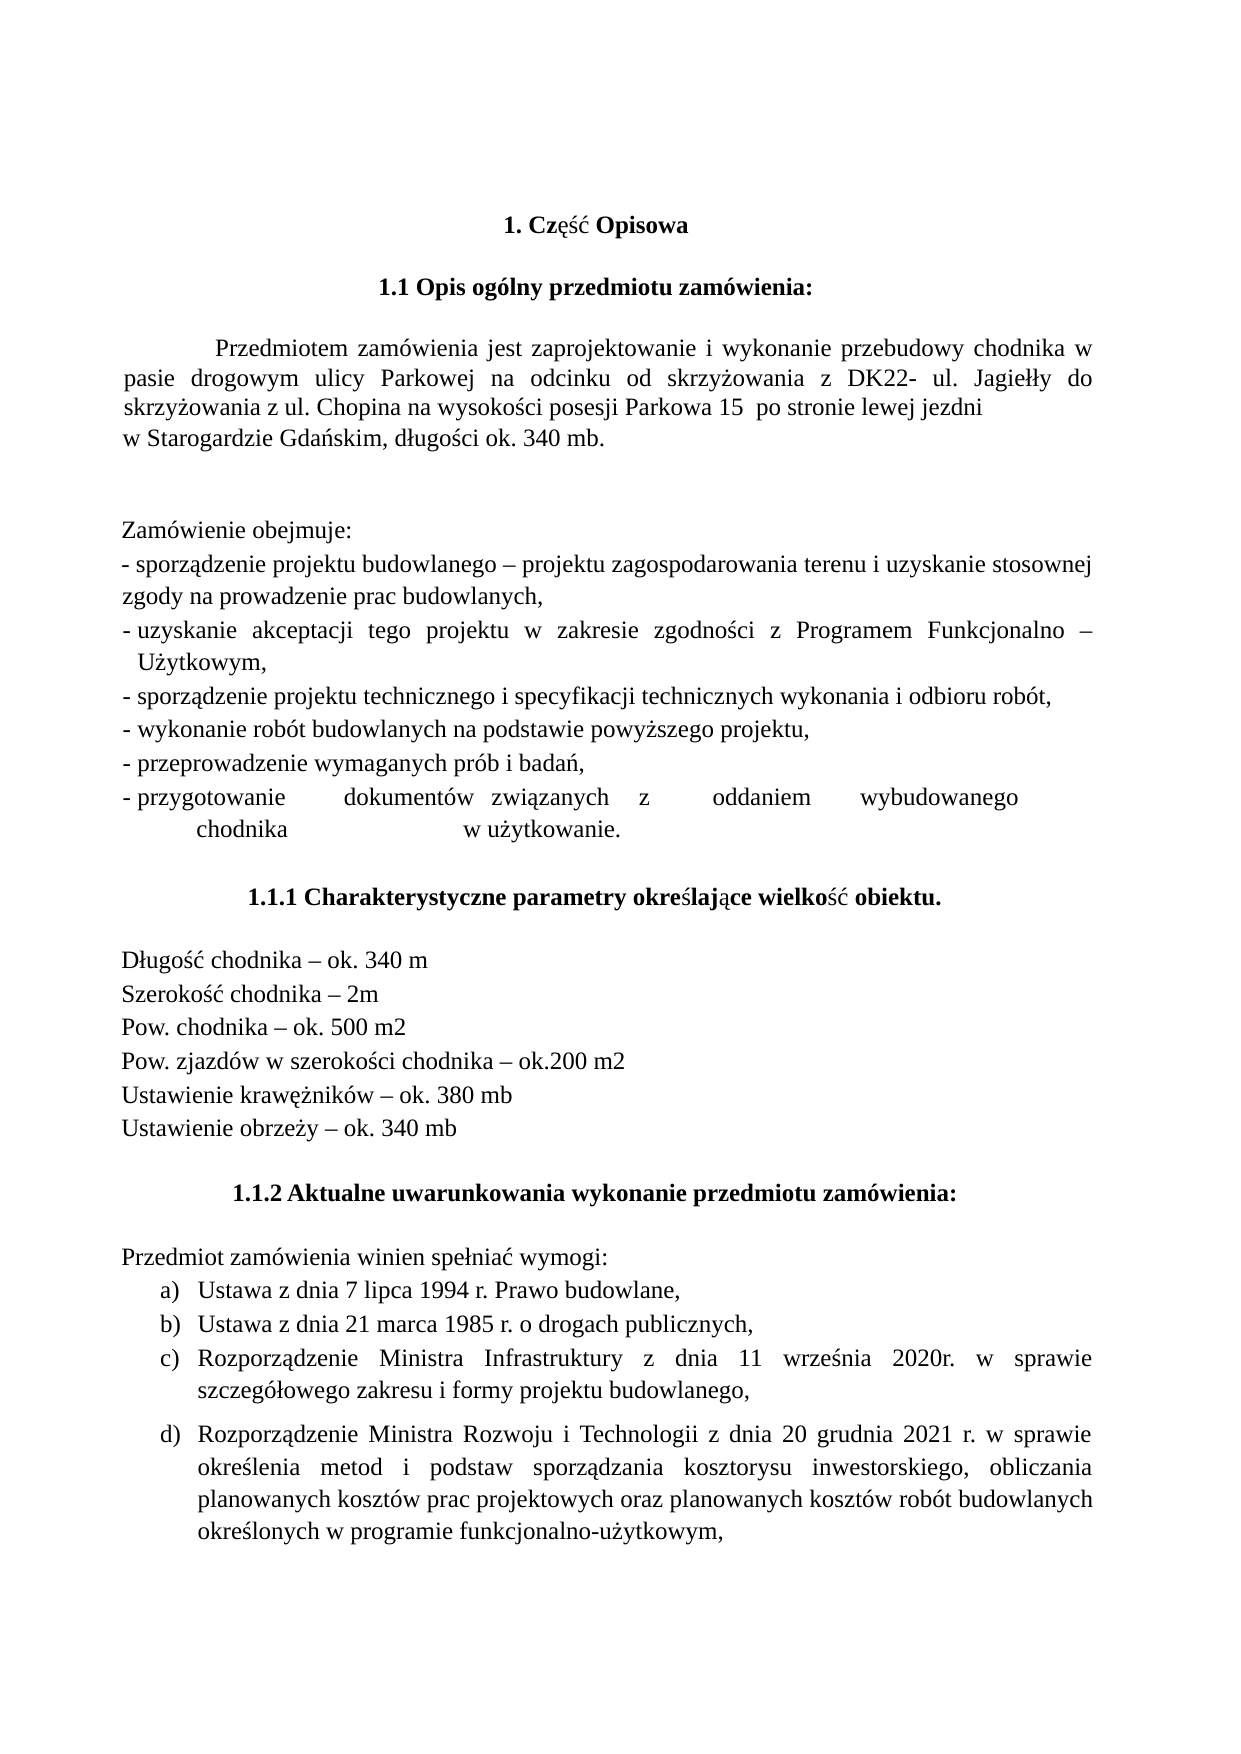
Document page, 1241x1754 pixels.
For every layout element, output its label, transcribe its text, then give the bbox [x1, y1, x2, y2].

text 1.1.2 Aktualne uwarunkowania wykonanie przedmiotu zamówienia: [232, 1178, 1093, 1207]
list Rozporządzenie Ministra Rozwoju i Technologii z dnia 20 grudnia 2021 r. w sprawie określenia metod i podstaw sporządzania kosztorysu inwestorskiego, obliczania planowanych kosztów prac projektowych oraz planowanych kosztów robót budowlanych określonych w programie funkcjonalno-użytkowym, [160, 1419, 1093, 1545]
text Zamówienie obejmuje: [121, 516, 1093, 544]
text 1.1 Opis ogólny przedmiotu zamówienia: [378, 272, 1093, 300]
list Ustawa z dnia 21 marca 1985 r. o drogach publicznych, [160, 1309, 1093, 1338]
text - sporządzenie projektu budowlanego – projektu zagospodarowania terenu i uzyskanie stosownej zgody na prowadzenie prac budowlanych, [121, 549, 1093, 610]
text 1.1.1 Charakterystyczne parametry określające wielkość obiektu. [247, 882, 1093, 910]
list Rozporządzenie Ministra Infrastruktury z dnia 11 września 2020r. w sprawie szczegółowego zakresu i formy projektu budowlanego, [160, 1343, 1093, 1404]
text Przedmiot zamówienia winien spełniać wymogi: [121, 1242, 1093, 1271]
text Ustawienie obrzeży – ok. 340 mb [121, 1113, 1093, 1142]
list przeprowadzenie wymaganych prób i badań, [122, 748, 1093, 777]
list uzyskanie akceptacji tego projektu w zakresie zgodności z Programem Funkcjonalno – Użytkowym, [122, 615, 1093, 676]
list Ustawa z dnia 7 lipca 1994 r. Prawo budowlane, [160, 1275, 1093, 1304]
list sporządzenie projektu technicznego i specyfikacji technicznych wykonania i odbioru robót, [122, 681, 1093, 710]
text Szerokość chodnika – 2m [121, 979, 1093, 1007]
list Część Opisowa [503, 210, 1093, 239]
text w Starogardzie Gdańskim, długości ok. 340 mb. [122, 423, 1093, 452]
text Pow. zjazdów w szerokości chodnika – ok.200 m2 [121, 1046, 1093, 1075]
text Długość chodnika – ok. 340 m [121, 945, 1093, 974]
list wykonanie robót budowlanych na podstawie powyższego projektu, [122, 714, 1093, 743]
list przygotowanie dokumentów związanych z oddaniem wybudowanego chodnika w użytkowanie. [122, 782, 1093, 843]
text Przedmiotem zamówienia jest zaprojektowanie i wykonanie przebudowy chodnika w pasie drogowym ulicy Parkowej na odcinku od skrzyżowania z DK22- ul. Jagiełły do skrzyżowania z ul. Chopina na wysokości posesji Parkowa 15 po stronie lewej jezdni [122, 333, 1093, 421]
text Pow. chodnika – ok. 500 m2 [121, 1012, 1093, 1041]
text Ustawienie krawężników – ok. 380 mb [121, 1080, 1093, 1108]
